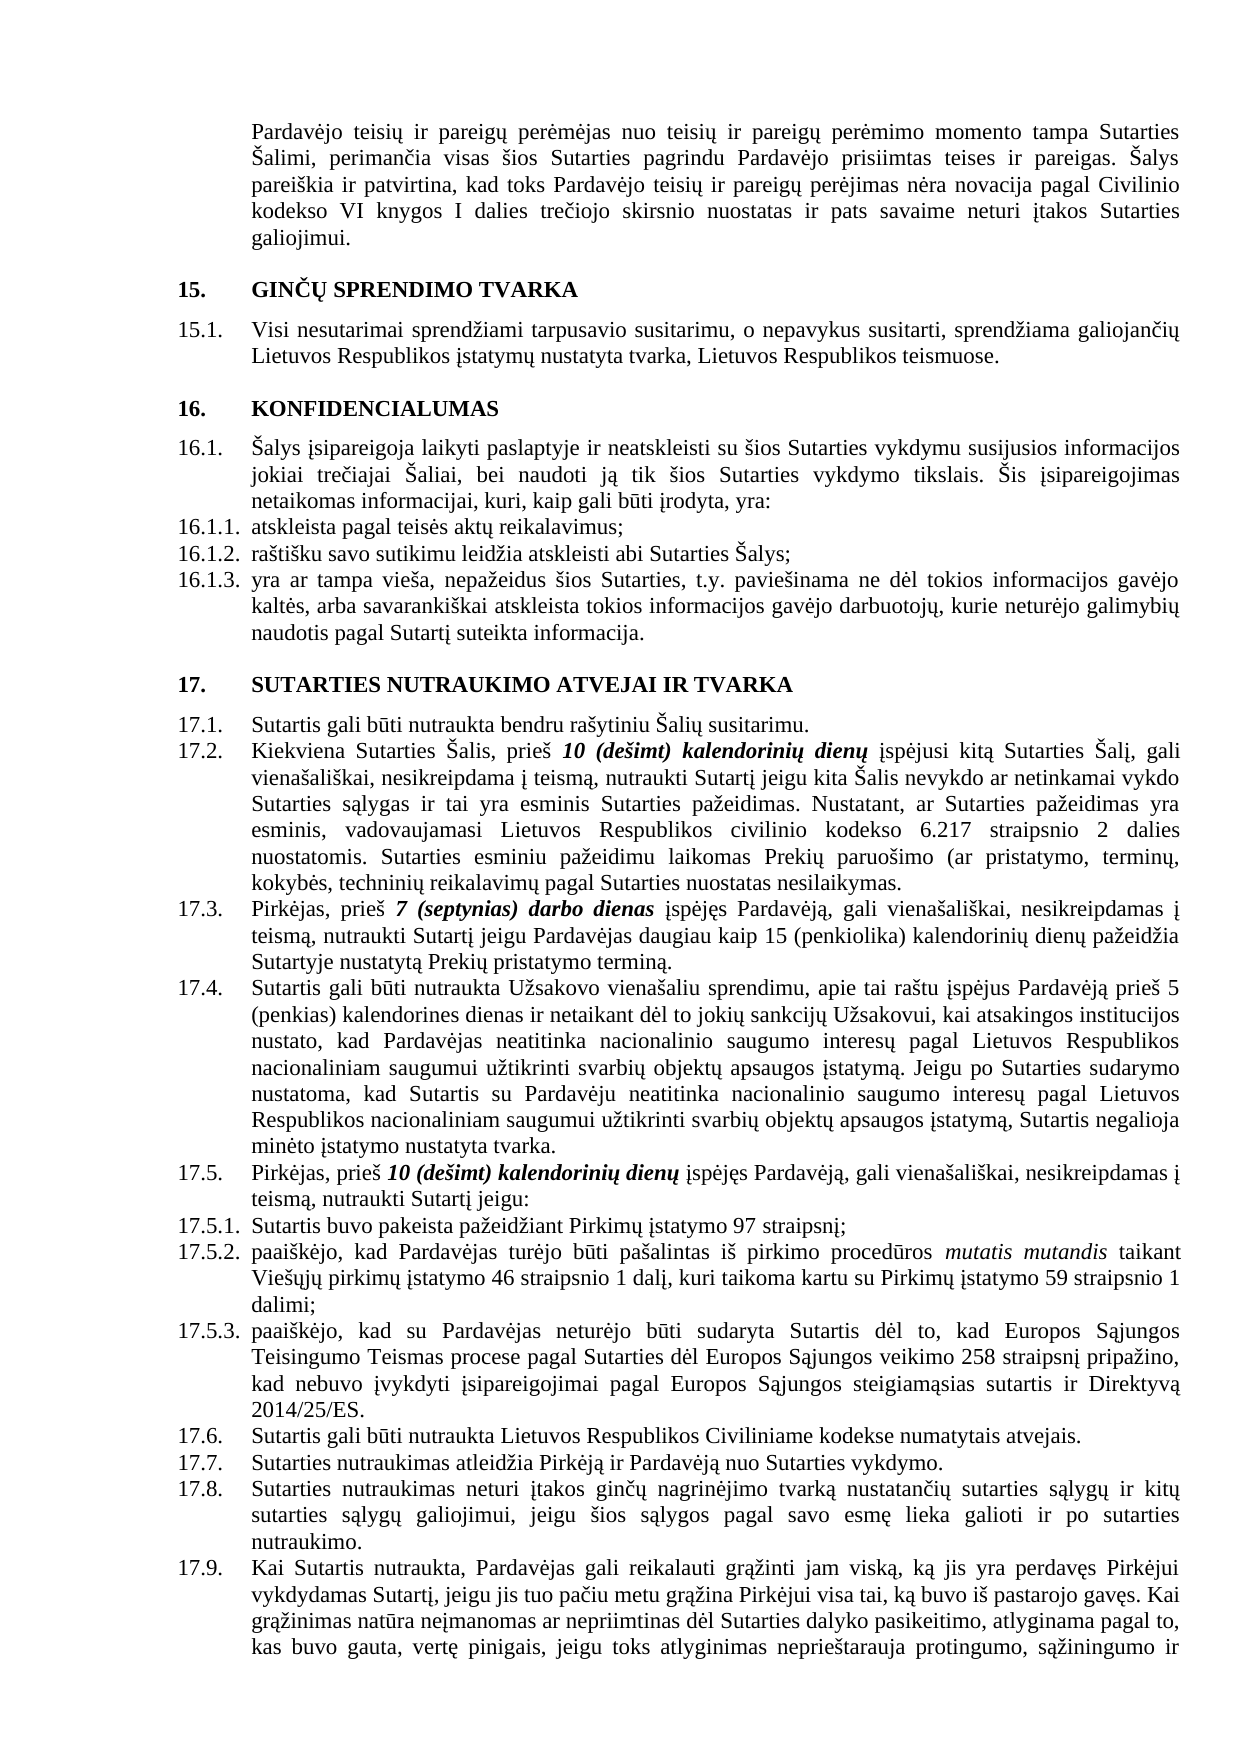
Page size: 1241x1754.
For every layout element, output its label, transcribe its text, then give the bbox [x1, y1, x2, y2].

list Sutartis gali būti nutraukta Užsakovo vienašaliu sprendimu, apie tai raštu įspėjus Pardavėją prieš 5 (penkias) kalendorines dienas ir netaikant dėl to jokių sankcijų Užsakovui, kai atsakingos institucijos nustato, kad Pardavėjas neatitinka nacionalinio saugumo interesų pagal Lietuvos Respublikos nacionaliniam saugumui užtikrinti svarbių objektų apsaugos įstatymą. Jeigu po Sutarties sudarymo nustatoma, kad Sutartis su Pardavėju neatitinka nacionalinio saugumo interesų pagal Lietuvos Respublikos nacionaliniam saugumui užtikrinti svarbių objektų apsaugos įstatymą, Sutartis negalioja minėto įstatymo nustatyta tvarka. [177, 974, 1181, 1159]
list sutarties nutraukimo atvejai ir tvarka [177, 671, 1181, 698]
text atskleista pagal teisės aktų reikalavimus; [177, 513, 1181, 540]
list Sutarties nutraukimas neturi įtakos ginčų nagrinėjimo tvarką nustatančių sutarties sąlygų ir kitų sutarties sąlygų galiojimui, jeigu šios sąlygos pagal savo esmę lieka galioti ir po sutarties nutraukimo. [177, 1475, 1181, 1554]
text paaiškėjo, kad Pardavėjas turėjo būti pašalintas iš pirkimo procedūros mutatis mutandis taikant Viešųjų pirkimų įstatymo 46 straipsnio 1 dalį, kuri taikoma kartu su Pirkimų įstatymo 59 straipsnio 1 dalimi; [177, 1238, 1181, 1317]
list Kiekviena Sutarties Šalis, prieš 10 (dešimt) kalendorinių dienų įspėjusi kitą Sutarties Šalį, gali vienašališkai, nesikreipdama į teismą, nutraukti Sutartį jeigu kita Šalis nevykdo ar netinkamai vykdo Sutarties sąlygas ir tai yra esminis Sutarties pažeidimas. Nustatant, ar Sutarties pažeidimas yra esminis, vadovaujamasi Lietuvos Respublikos civilinio kodekso 6.217 straipsnio 2 dalies nuostatomis. Sutarties esminiu pažeidimu laikomas Prekių paruošimo (ar pristatymo, terminų, kokybės, techninių reikalavimų pagal Sutarties nuostatas nesilaikymas. [177, 737, 1181, 895]
text raštišku savo sutikimu leidžia atskleisti abi Sutarties Šalys; [177, 540, 1181, 566]
list KONFIDENCIALUMAS [177, 395, 1181, 421]
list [177, 118, 1181, 250]
list Sutartis gali būti nutraukta Lietuvos Respublikos Civiliniame kodekse numatytais atvejais. [177, 1422, 1181, 1449]
list Pirkėjas, prieš 10 (dešimt) kalendorinių dienų įspėjęs Pardavėją, gali vienašališkai, nesikreipdamas į teismą, nutraukti Sutartį jeigu: [177, 1159, 1181, 1212]
list Visi nesutarimai sprendžiami tarpusavio susitarimu, o nepavykus susitarti, sprendžiama galiojančių Lietuvos Respublikos įstatymų nustatyta tvarka, Lietuvos Respublikos teismuose. [177, 316, 1181, 368]
list Sutarties nutraukimas atleidžia Pirkėją ir Pardavėją nuo Sutarties vykdymo. [177, 1449, 1181, 1475]
list ginčų sprendimo tvarka [177, 276, 1181, 303]
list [177, 1554, 1181, 1660]
text yra ar tampa vieša, nepažeidus šios Sutarties, t.y. paviešinama ne dėl tokios informacijos gavėjo kaltės, arba savarankiškai atskleista tokios informacijos gavėjo darbuotojų, kurie neturėjo galimybių naudotis pagal Sutartį suteikta informacija. [177, 566, 1181, 645]
text paaiškėjo, kad su Pardavėjas neturėjo būti sudaryta Sutartis dėl to, kad Europos Sąjungos Teisingumo Teismas procese pagal Sutarties dėl Europos Sąjungos veikimo 258 straipsnį pripažino, kad nebuvo įvykdyti įsipareigojimai pagal Europos Sąjungos steigiamąsias sutartis ir Direktyvą 2014/25/ES. [177, 1317, 1181, 1422]
list Pirkėjas, prieš 7 (septynias) darbo dienas įspėjęs Pardavėją, gali vienašališkai, nesikreipdamas į teismą, nutraukti Sutartį jeigu Pardavėjas daugiau kaip 15 (penkiolika) kalendorinių dienų pažeidžia Sutartyje nustatytą Prekių pristatymo terminą. [177, 895, 1181, 974]
list Šalys įsipareigoja laikyti paslaptyje ir neatskleisti su šios Sutarties vykdymu susijusios informacijos jokiai trečiajai Šaliai, bei naudoti ją tik šios Sutarties vykdymo tikslais. Šis įsipareigojimas netaikomas informacijai, kuri, kaip gali būti įrodyta, yra: [177, 434, 1181, 513]
text Sutartis buvo pakeista pažeidžiant Pirkimų įstatymo 97 straipsnį; [177, 1212, 1181, 1238]
list Sutartis gali būti nutraukta bendru rašytiniu Šalių susitarimu. [177, 711, 1181, 737]
